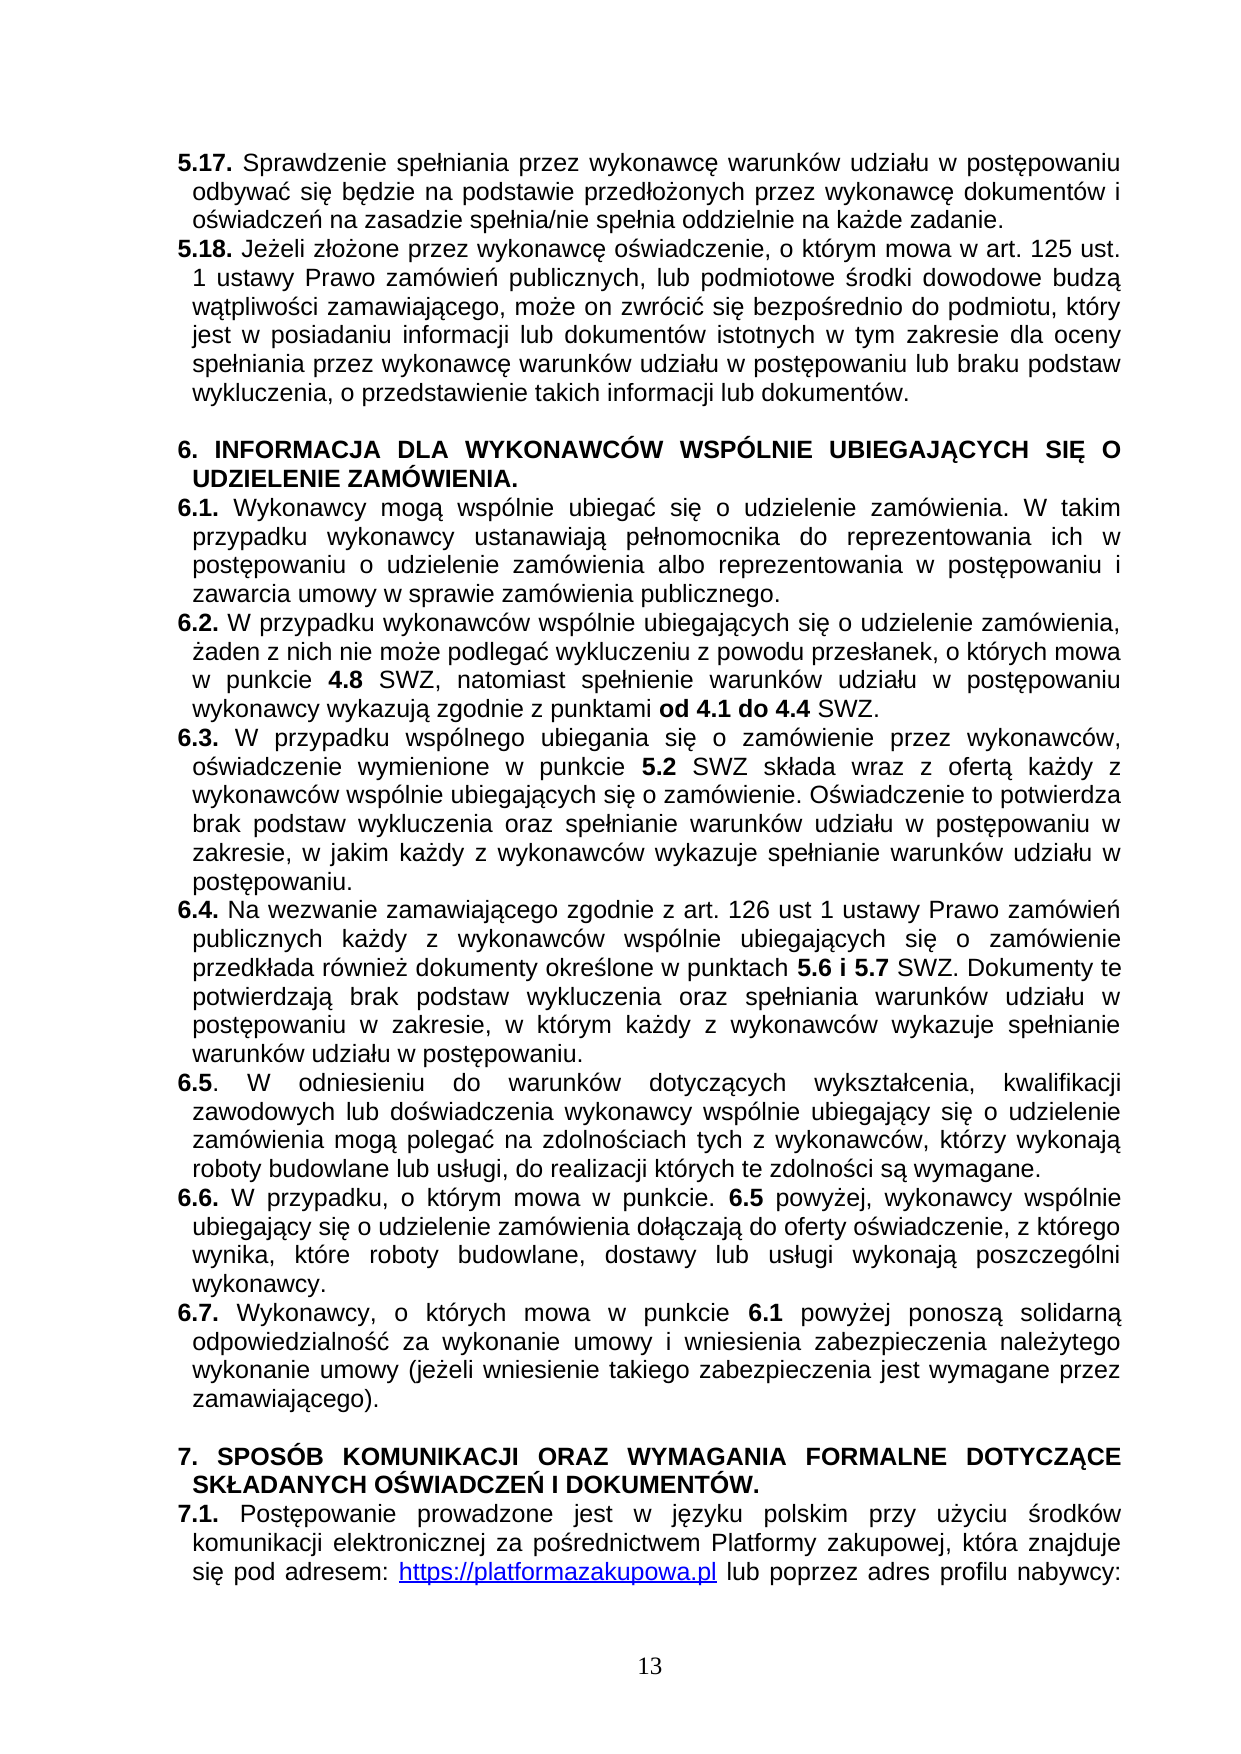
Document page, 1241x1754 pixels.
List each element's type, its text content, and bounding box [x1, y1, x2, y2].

text 6.5. W odniesieniu do warunków dotyczących wykształcenia, kwalifikacji zawodowych lub doświadczenia wykonawcy wspólnie ubiegający się o udzielenie zamówienia mogą polegać na zdolnościach tych z wykonawców, którzy wykonają roboty budowlane lub usługi, do realizacji których te zdolności są wymagane. [177, 1068, 1122, 1183]
text 5.18. Jeżeli złożone przez wykonawcę oświadczenie, o którym mowa w art. 125 ust. 1 ustawy Prawo zamówień publicznych, lub podmiotowe środki dowodowe budzą wątpliwości zamawiającego, może on zwrócić się bezpośrednio do podmiotu, który jest w posiadaniu informacji lub dokumentów istotnych w tym zakresie dla oceny spełniania przez wykonawcę warunków udziału w postępowaniu lub braku podstaw wykluczenia, o przedstawienie takich informacji lub dokumentów. [177, 234, 1122, 406]
text 6.6. W przypadku, o którym mowa w punkcie. 6.5 powyżej, wykonawcy wspólnie ubiegający się o udzielenie zamówienia dołączają do oferty oświadczenie, z którego wynika, które roboty budowlane, dostawy lub usługi wykonają poszczególni wykonawcy. [177, 1183, 1122, 1298]
text 6.3. W przypadku wspólnego ubiegania się o zamówienie przez wykonawców, oświadczenie wymienione w punkcie 5.2 SWZ składa wraz z ofertą każdy z wykonawców wspólnie ubiegających się o zamówienie. Oświadczenie to potwierdza brak podstaw wykluczenia oraz spełnianie warunków udziału w postępowaniu w zakresie, w jakim każdy z wykonawców wykazuje spełnianie warunków udziału w postępowaniu. [177, 723, 1122, 895]
text 6. INFORMACJA DLA WYKONAWCÓW WSPÓLNIE UBIEGAJĄCYCH SIĘ O UDZIELENIE ZAMÓWIENIA. [177, 435, 1122, 493]
text 7. SPOSÓB KOMUNIKACJI ORAZ WYMAGANIA FORMALNE DOTYCZĄCE SKŁADANYCH OŚWIADCZEŃ I DOKUMENTÓW. [177, 1441, 1122, 1499]
text 6.1. Wykonawcy mogą wspólnie ubiegać się o udzielenie zamówienia. W takim przypadku wykonawcy ustanawiają pełnomocnika do reprezentowania ich w postępowaniu o udzielenie zamówienia albo reprezentowania w postępowaniu i zawarcia umowy w sprawie zamówienia publicznego. [177, 493, 1122, 608]
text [177, 1499, 1122, 1585]
text 6.7. Wykonawcy, o których mowa w punkcie 6.1 powyżej ponoszą solidarną odpowiedzialność za wykonanie umowy i wniesienia zabezpieczenia należytego wykonanie umowy (jeżeli wniesienie takiego zabezpieczenia jest wymagane przez zamawiającego). [177, 1298, 1122, 1413]
text 6.4. Na wezwanie zamawiającego zgodnie z art. 126 ust 1 ustawy Prawo zamówień publicznych każdy z wykonawców wspólnie ubiegających się o zamówienie przedkłada również dokumenty określone w punktach 5.6 i 5.7 SWZ. Dokumenty te potwierdzają brak podstaw wykluczenia oraz spełniania warunków udziału w postępowaniu w zakresie, w którym każdy z wykonawców wykazuje spełnianie warunków udziału w postępowaniu. [177, 895, 1122, 1068]
text 6.2. W przypadku wykonawców wspólnie ubiegających się o udzielenie zamówienia, żaden z nich nie może podlegać wykluczeniu z powodu przesłanek, o których mowa w punkcie 4.8 SWZ, natomiast spełnienie warunków udziału w postępowaniu wykonawcy wykazują zgodnie z punktami od 4.1 do 4.4 SWZ. [177, 608, 1122, 723]
text 5.17. Sprawdzenie spełniania przez wykonawcę warunków udziału w postępowaniu odbywać się będzie na podstawie przedłożonych przez wykonawcę dokumentów i oświadczeń na zasadzie spełnia/nie spełnia oddzielnie na każde zadanie. [177, 148, 1122, 234]
